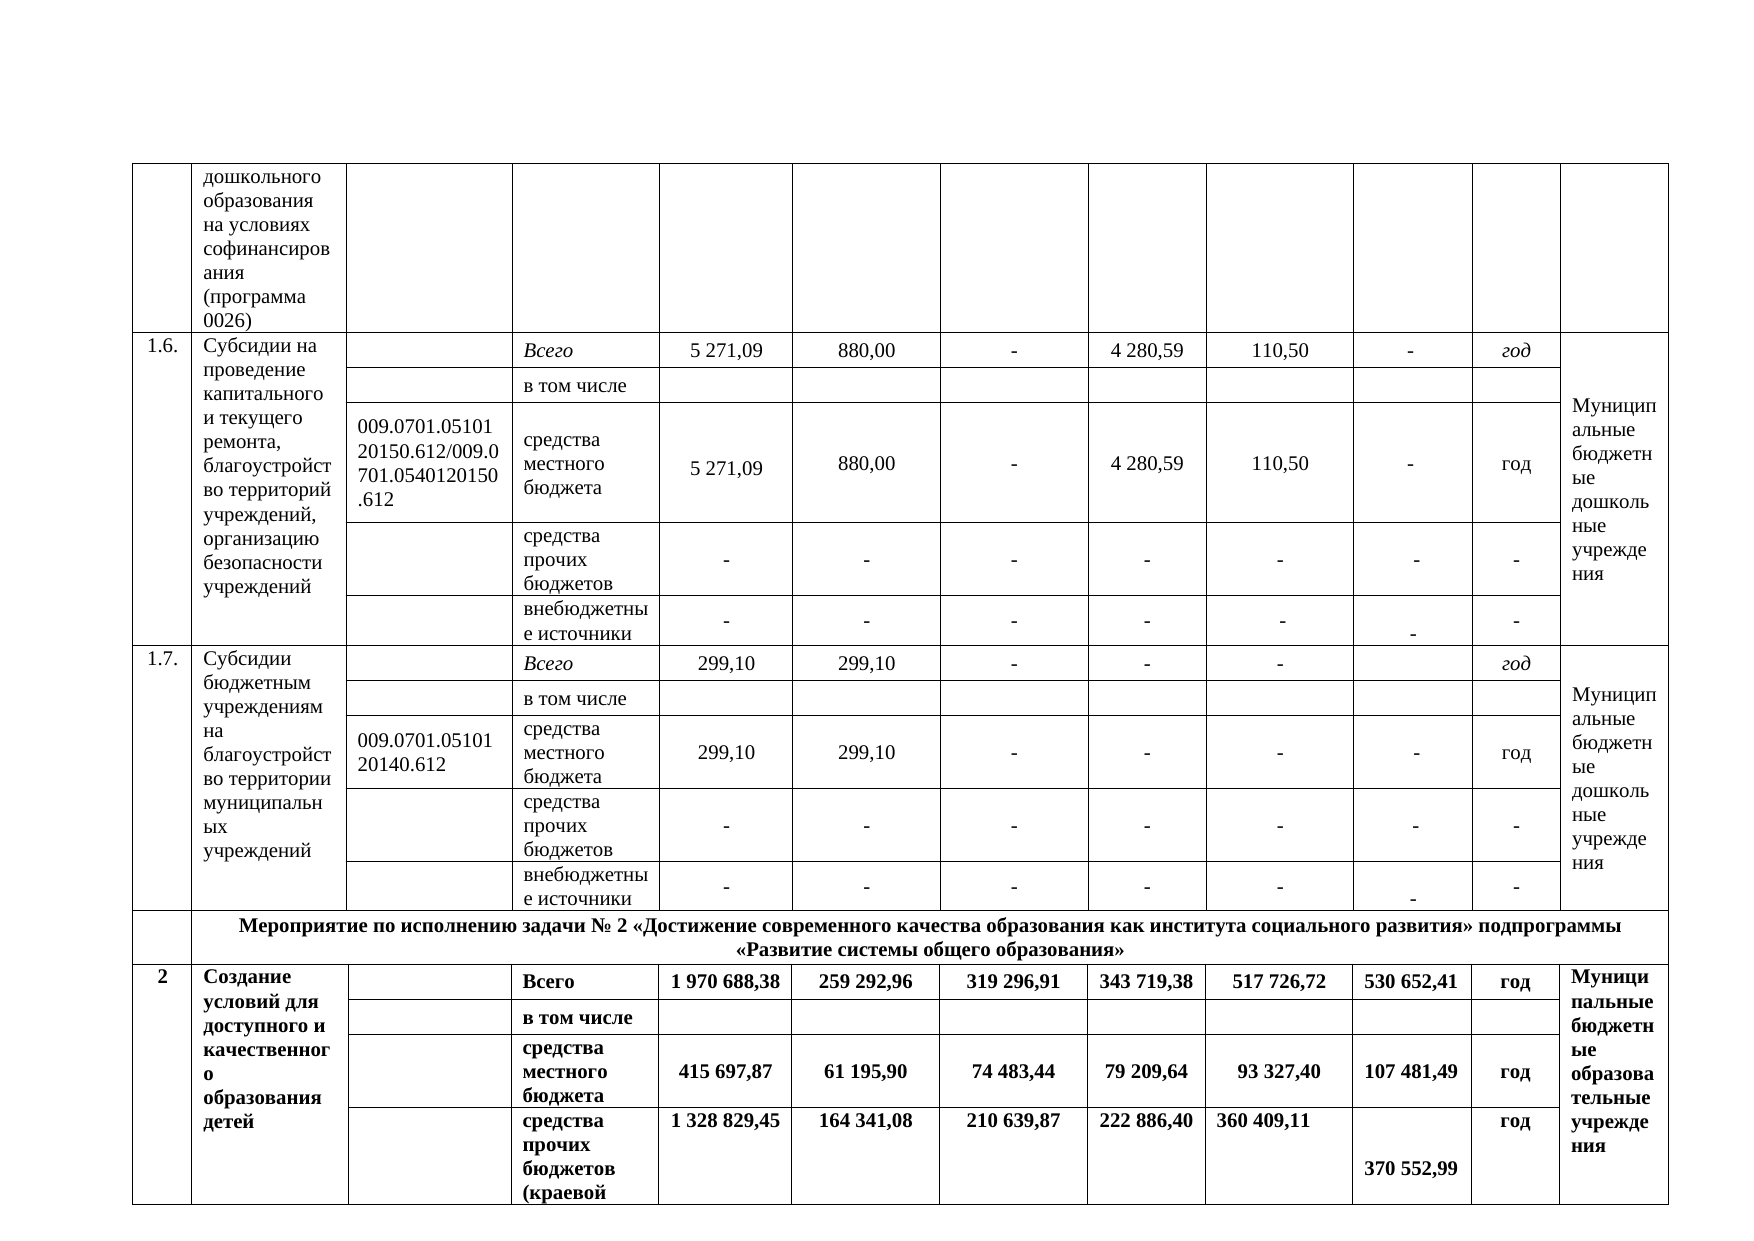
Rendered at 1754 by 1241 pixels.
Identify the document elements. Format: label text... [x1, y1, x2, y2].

table_cell год [1473, 333, 1560, 367]
table_cell [1089, 368, 1206, 402]
table_cell - [1089, 716, 1206, 788]
table_cell [347, 862, 512, 910]
table_cell [660, 368, 792, 402]
table_cell [793, 368, 940, 402]
table_cell 360 409,11 [1206, 1108, 1352, 1204]
table_cell [347, 681, 512, 715]
table_cell - [1089, 523, 1206, 595]
table_cell 74 483,44 [940, 1035, 1087, 1107]
table_cell - [1354, 596, 1472, 644]
table_cell внебюджетные источники [513, 596, 659, 644]
table_cell [941, 164, 1088, 332]
table_cell 107 481,49 [1353, 1035, 1471, 1107]
table_cell - [1207, 646, 1353, 679]
table_cell [347, 646, 512, 679]
table_cell [1206, 1000, 1352, 1034]
table_cell 61 195,90 [792, 1035, 939, 1107]
table_cell [1473, 164, 1560, 332]
table_cell - [1473, 523, 1560, 595]
table_cell [1354, 681, 1472, 715]
table_cell [347, 789, 512, 861]
table_cell - [1473, 789, 1560, 861]
table_cell [1353, 1000, 1471, 1034]
table_cell 93 327,40 [1206, 1035, 1352, 1107]
table_cell - [1207, 789, 1353, 861]
table_cell средства местного бюджета [513, 716, 659, 788]
table_cell - [941, 716, 1088, 788]
table_cell [1207, 368, 1353, 402]
table_cell 110,50 [1207, 403, 1353, 522]
table_cell - [941, 596, 1088, 644]
table_cell [347, 596, 512, 644]
table_cell 415 697,87 [659, 1035, 791, 1107]
table_cell Всего [513, 646, 659, 679]
table_cell - [941, 403, 1088, 522]
table_cell в том числе [513, 368, 659, 402]
table_cell - [941, 333, 1088, 367]
table_cell - [660, 523, 792, 595]
table_cell 1 970 688,38 [659, 965, 791, 998]
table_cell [1561, 333, 1668, 644]
table_cell в том числе [513, 681, 659, 715]
table_cell - [1207, 862, 1353, 910]
table_cell Муниципальные бюджетные образовательные учреждения [1560, 965, 1668, 1204]
table_cell Субсидии на проведение капитального и текущего ремонта, благоустройство территорий учреждений, организацию безопасности учреждений [192, 333, 346, 644]
table_cell [1354, 164, 1472, 332]
table_cell - [941, 646, 1088, 679]
table_cell 4 280,59 [1089, 333, 1206, 367]
table_cell Мероприятие по исполнению задачи № 2 «Достижение современного качества образования как института социального развития» подпрограммы «Развитие системы общего образования» [192, 911, 1668, 963]
table_cell - [793, 862, 940, 910]
table_cell внебюджетные источники [513, 862, 659, 910]
table_cell 210 639,87 [940, 1108, 1087, 1204]
table_cell [793, 164, 940, 332]
table_cell - [1354, 333, 1472, 367]
table_cell - [1089, 862, 1206, 910]
table_cell - [1354, 523, 1472, 595]
table_cell 880,00 [793, 403, 940, 522]
table_cell [1089, 164, 1206, 332]
table_cell 259 292,96 [792, 965, 939, 998]
table_cell [347, 333, 512, 367]
table_cell 517 726,72 [1206, 965, 1352, 998]
table_cell в том числе [512, 1000, 658, 1034]
table_cell - [793, 789, 940, 861]
table_cell 79 209,64 [1088, 1035, 1205, 1107]
table_cell [1354, 646, 1472, 679]
table_cell 530 652,41 [1353, 965, 1471, 998]
table_cell 1.6. [133, 333, 191, 644]
table_cell - [941, 523, 1088, 595]
table_cell - [1473, 596, 1560, 644]
table_cell - [1354, 789, 1472, 861]
table_cell - [1089, 596, 1206, 644]
table_cell [940, 1000, 1087, 1034]
table_cell - [660, 862, 792, 910]
table_cell - [1354, 862, 1472, 910]
table_cell 299,10 [793, 716, 940, 788]
table_cell [941, 681, 1088, 715]
table_cell 1.7. [133, 646, 191, 910]
table_cell - [1089, 646, 1206, 679]
table_cell Создание условий для доступного и качественного образования детей [192, 965, 348, 1204]
table_cell [1089, 681, 1206, 715]
table_cell - [1207, 596, 1353, 644]
table_cell [133, 911, 191, 963]
table_cell 5 271,09 [660, 333, 792, 367]
table_cell - [1089, 789, 1206, 861]
table_cell год [1472, 1108, 1559, 1204]
table_cell 110,50 [1207, 333, 1353, 367]
table_cell [347, 368, 512, 402]
table_cell средства прочих бюджетов [513, 789, 659, 861]
table_cell - [1207, 716, 1353, 788]
table_cell средства прочих бюджетов [513, 523, 659, 595]
table_cell Всего [512, 965, 658, 998]
table_cell средства местного бюджета [513, 403, 659, 522]
table_cell [1207, 681, 1353, 715]
table_cell [660, 164, 792, 332]
table_cell [1473, 681, 1560, 715]
table_cell [1473, 368, 1560, 402]
table_cell Муниципальные бюджетные дошкольные учреждения [1561, 646, 1668, 910]
table_cell [792, 1000, 939, 1034]
table_cell 1 328 829,45 [659, 1108, 791, 1204]
table_cell - [941, 789, 1088, 861]
table_cell [349, 1035, 511, 1107]
table_cell - [1207, 523, 1353, 595]
table_cell [1207, 164, 1353, 332]
table_cell [347, 164, 512, 332]
table_cell год [1473, 646, 1560, 679]
table_cell 009.0701.0510120150.612/009.0701.0540120150.612 [347, 403, 512, 522]
table_cell - [1354, 403, 1472, 522]
table_cell год [1473, 403, 1560, 522]
table_cell 164 341,08 [792, 1108, 939, 1204]
table_cell [1472, 1000, 1559, 1034]
table_cell [1088, 1000, 1205, 1034]
table_cell средства местного бюджета [512, 1035, 658, 1107]
table_cell 222 886,40 [1088, 1108, 1205, 1204]
table_cell [660, 681, 792, 715]
table_cell [793, 681, 940, 715]
table_cell 4 280,59 [1089, 403, 1206, 522]
table_cell 319 296,91 [940, 965, 1087, 998]
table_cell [512, 1108, 658, 1204]
table_cell - [793, 596, 940, 644]
table_cell 299,10 [660, 716, 792, 788]
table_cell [513, 164, 659, 332]
table_cell год [1472, 965, 1559, 998]
table_cell [349, 965, 511, 998]
table_cell Всего [513, 333, 659, 367]
table_cell [349, 1108, 511, 1204]
table_cell - [1354, 716, 1472, 788]
table_cell год [1472, 1035, 1559, 1107]
table_cell 343 719,38 [1088, 965, 1205, 998]
table_cell 880,00 [793, 333, 940, 367]
table_cell [347, 523, 512, 595]
table_cell 2 [133, 965, 191, 1204]
table_cell 370 552,99 [1353, 1108, 1471, 1204]
table_cell Субсидии бюджетным учреждениям на благоустройство территории муниципальных учреждений [192, 646, 346, 910]
table_cell [1354, 368, 1472, 402]
table_cell - [793, 523, 940, 595]
table_cell - [1473, 862, 1560, 910]
table_cell 5 271,09 [660, 403, 792, 522]
table_cell 299,10 [660, 646, 792, 679]
table_cell 299,10 [793, 646, 940, 679]
table_cell [941, 368, 1088, 402]
table_cell - [941, 862, 1088, 910]
table_cell - [660, 789, 792, 861]
table_cell - [660, 596, 792, 644]
table_cell год [1473, 716, 1560, 788]
table_cell [659, 1000, 791, 1034]
table_cell [349, 1000, 511, 1034]
table_cell 009.0701.0510120140.612 [347, 716, 512, 788]
